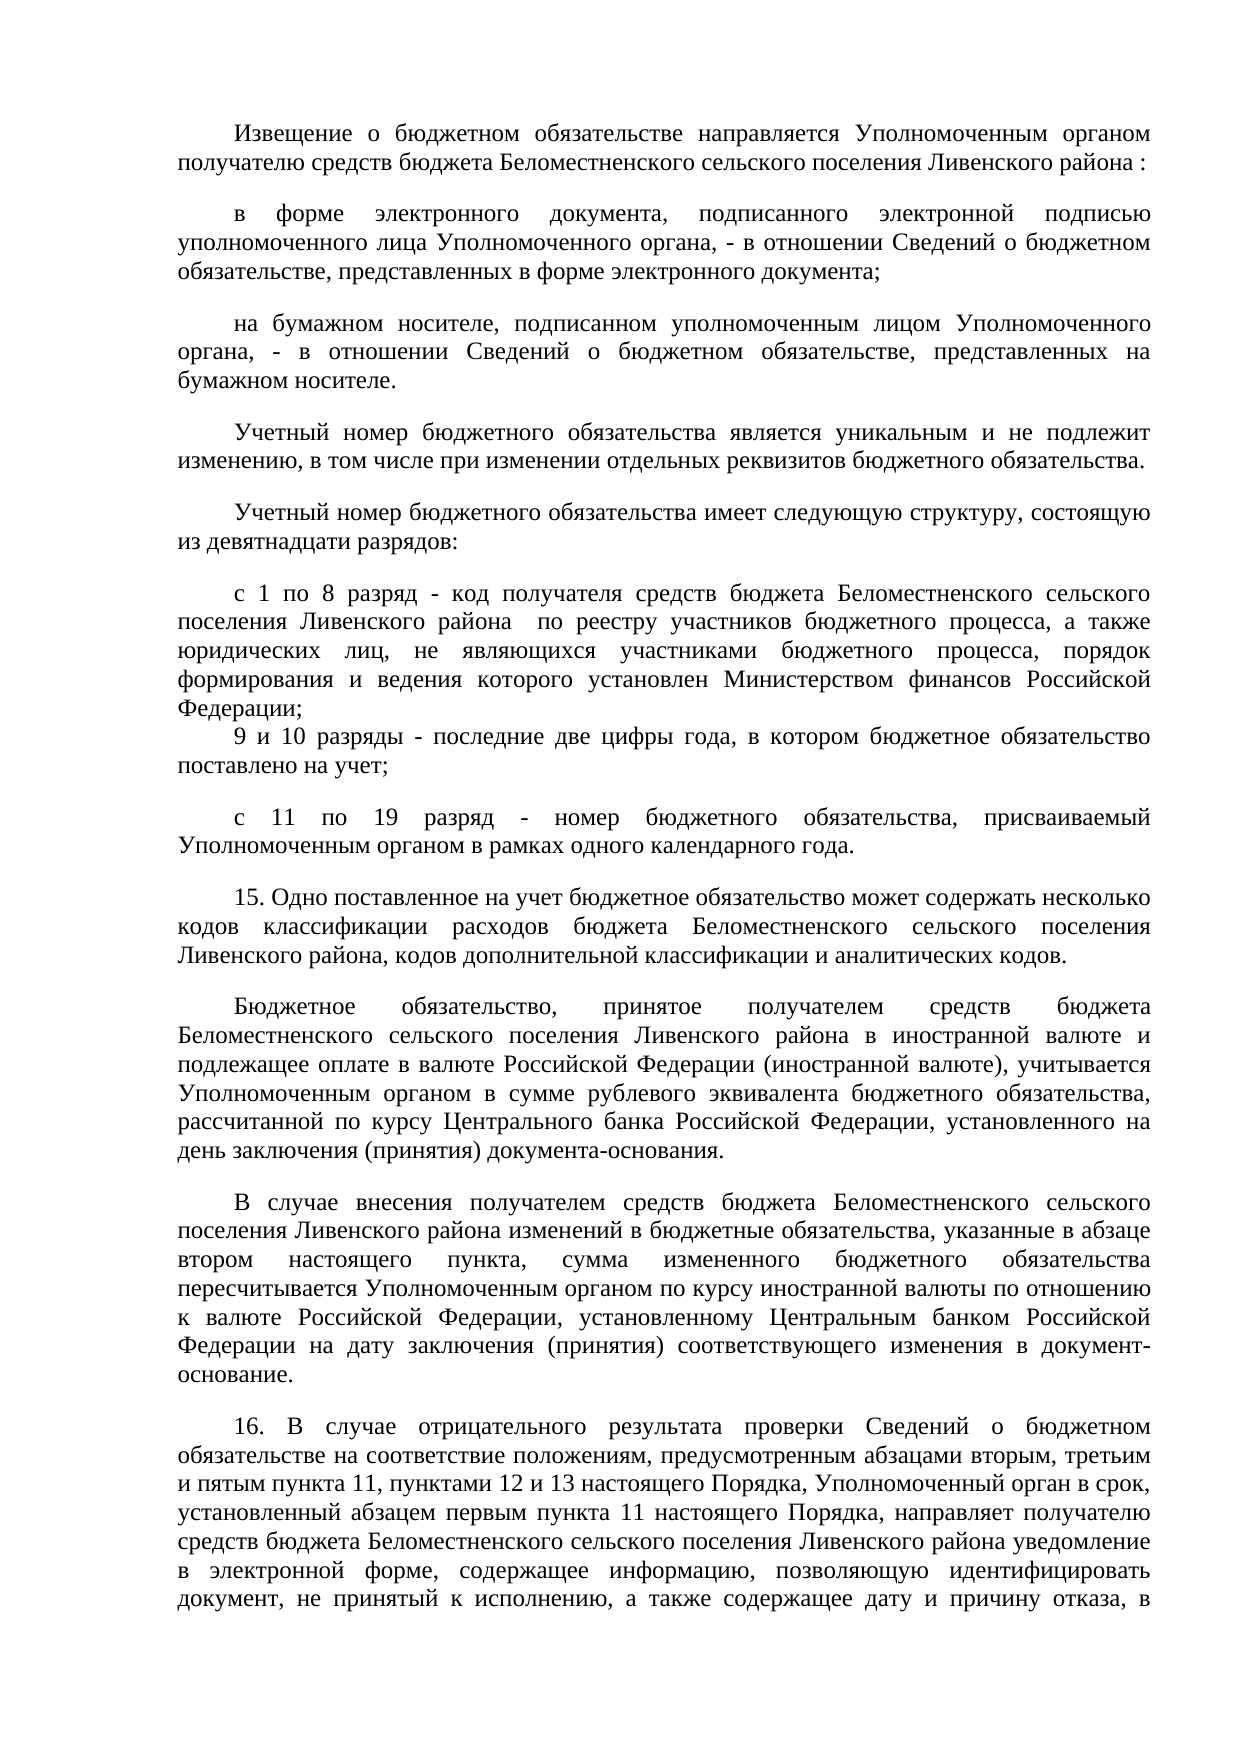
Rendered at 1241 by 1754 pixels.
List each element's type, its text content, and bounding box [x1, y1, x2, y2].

text 15. Одно поставленное на учет бюджетное обязательство может содержать несколько кодов классификации расходов бюджета Беломестненского сельского поселения Ливенского района, кодов дополнительной классификации и аналитических кодов. [177, 882, 1152, 968]
text Извещение о бюджетном обязательстве направляется Уполномоченным органом получателю средств бюджета Беломестненского сельского поселения Ливенского района : [177, 118, 1152, 176]
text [177, 1411, 1152, 1612]
text с 1 по 8 разряд - код получателя средств бюджета Беломестненского сельского поселения Ливенского района по реестру участников бюджетного процесса, а также юридических лиц, не являющихся участниками бюджетного процесса, порядок формирования и ведения которого установлен Министерством финансов Российской Федерации; [177, 578, 1152, 721]
text Учетный номер бюджетного обязательства является уникальным и не подлежит изменению, в том числе при изменении отдельных реквизитов бюджетного обязательства. [177, 417, 1152, 474]
text с 11 по 19 разряд - номер бюджетного обязательства, присваиваемый Уполномоченным органом в рамках одного календарного года. [177, 802, 1152, 859]
text на бумажном носителе, подписанном уполномоченным лицом Уполномоченного органа, - в отношении Сведений о бюджетном обязательстве, представленных на бумажном носителе. [177, 308, 1152, 394]
text в форме электронного документа, подписанного электронной подписью уполномоченного лица Уполномоченного органа, - в отношении Сведений о бюджетном обязательстве, представленных в форме электронного документа; [177, 198, 1152, 285]
text Учетный номер бюджетного обязательства имеет следующую структуру, состоящую из девятнадцати разрядов: [177, 497, 1152, 555]
text Бюджетное обязательство, принятое получателем средств бюджета Беломестненского сельского поселения Ливенского района в иностранной валюте и подлежащее оплате в валюте Российской Федерации (иностранной валюте), учитывается Уполномоченным органом в сумме рублевого эквивалента бюджетного обязательства, рассчитанной по курсу Центрального банка Российской Федерации, установленного на день заключения (принятия) документа-основания. [177, 991, 1152, 1164]
text В случае внесения получателем средств бюджета Беломестненского сельского поселения Ливенского района изменений в бюджетные обязательства, указанные в абзаце втором настоящего пункта, сумма измененного бюджетного обязательства пересчитывается Уполномоченным органом по курсу иностранной валюты по отношению к валюте Российской Федерации, установленному Центральным банком Российской Федерации на дату заключения (принятия) соответствующего изменения в документ-основание. [177, 1187, 1152, 1388]
text 9 и 10 разряды - последние две цифры года, в котором бюджетное обязательство поставлено на учет; [177, 721, 1152, 779]
